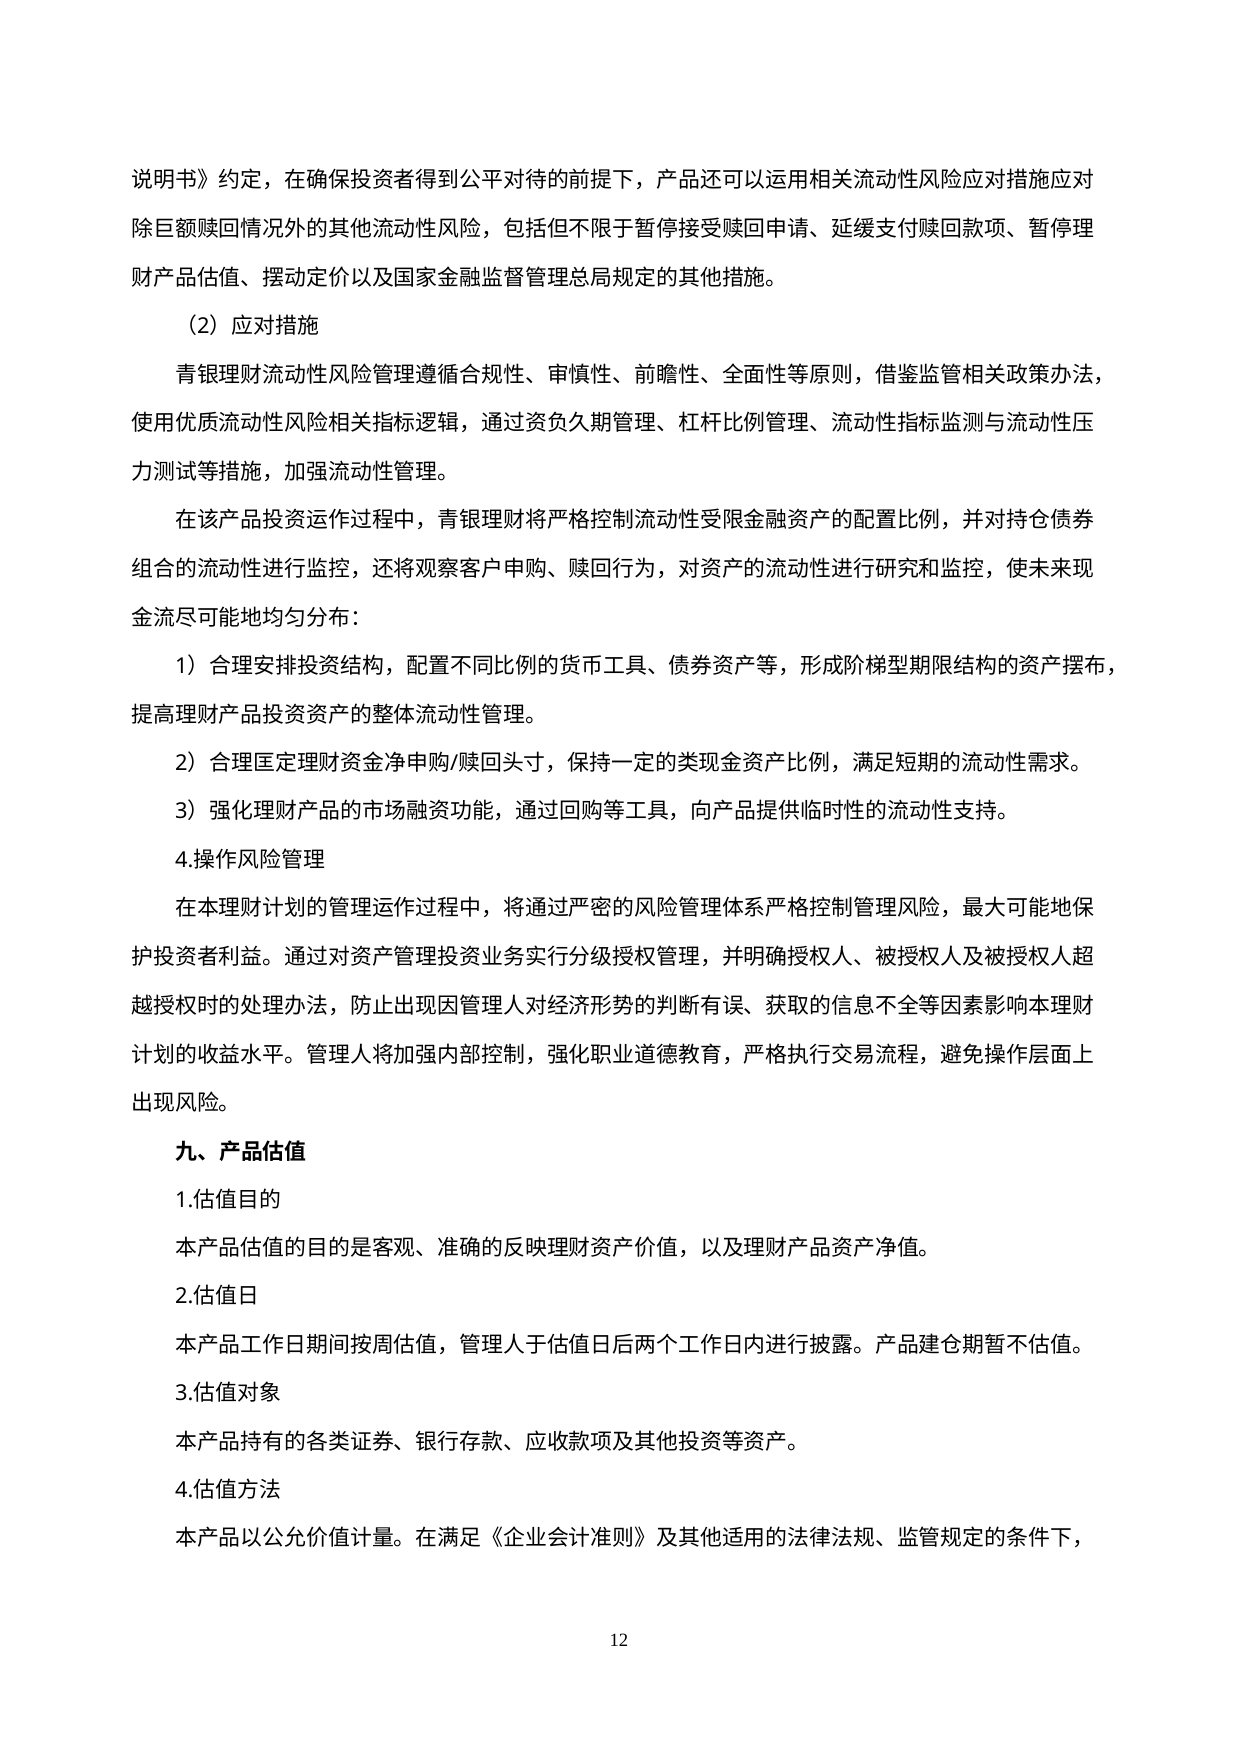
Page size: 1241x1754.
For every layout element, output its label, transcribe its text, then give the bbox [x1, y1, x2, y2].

text 在本理财计划的管理运作过程中，将通过严密的风险管理体系严格控制管理风险，最大可能地保护投资者利益。通过对资产管理投资业务实行分级授权管理，并明确授权人、被授权人及被授权人超越授权时的处理办法，防止出现因管理人对经济形势的判断有误、获取的信息不全等因素影响本理财计划的收益水平。管理人将加强内部控制，强化职业道德教育，严格执行交易流程，避免操作层面上出现风险。 [131, 890, 1106, 1117]
text 本产品持有的各类证券、银行存款、应收款项及其他投资等资产。 [131, 1423, 1106, 1456]
text 3.估值对象 [131, 1375, 1106, 1407]
text 1.估值目的 [131, 1182, 1106, 1214]
text 2）合理匡定理财资金净申购/赎回头寸，保持一定的类现金资产比例，满足短期的流动性需求。 [131, 745, 1106, 777]
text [131, 1520, 1106, 1552]
text 本产品估值的目的是客观、准确的反映理财资产价值，以及理财产品资产净值。 [131, 1230, 1106, 1262]
text 3）强化理财产品的市场融资功能，通过回购等工具，向产品提供临时性的流动性支持。 [131, 793, 1106, 826]
text （2）应对措施 [131, 308, 1106, 340]
text 2.估值日 [131, 1278, 1106, 1311]
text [131, 162, 1106, 292]
text 本产品工作日期间按周估值，管理人于估值日后两个工作日内进行披露。产品建仓期暂不估值。 [131, 1327, 1106, 1359]
text 4.估值方法 [131, 1472, 1106, 1504]
text 九、产品估值 [131, 1133, 1106, 1166]
text 1）合理安排投资结构，配置不同比例的货币工具、债券资产等，形成阶梯型期限结构的资产摆布，提高理财产品投资资产的整体流动性管理。 [131, 648, 1106, 729]
text 在该产品投资运作过程中，青银理财将严格控制流动性受限金融资产的配置比例，并对持仓债券组合的流动性进行监控，还将观察客户申购、赎回行为，对资产的流动性进行研究和监控，使未来现金流尽可能地均匀分布： [131, 502, 1106, 632]
text 青银理财流动性风险管理遵循合规性、审慎性、前瞻性、全面性等原则，借鉴监管相关政策办法，使用优质流动性风险相关指标逻辑，通过资负久期管理、杠杆比例管理、流动性指标监测与流动性压力测试等措施，加强流动性管理。 [131, 356, 1106, 486]
text 4.操作风险管理 [131, 842, 1106, 874]
